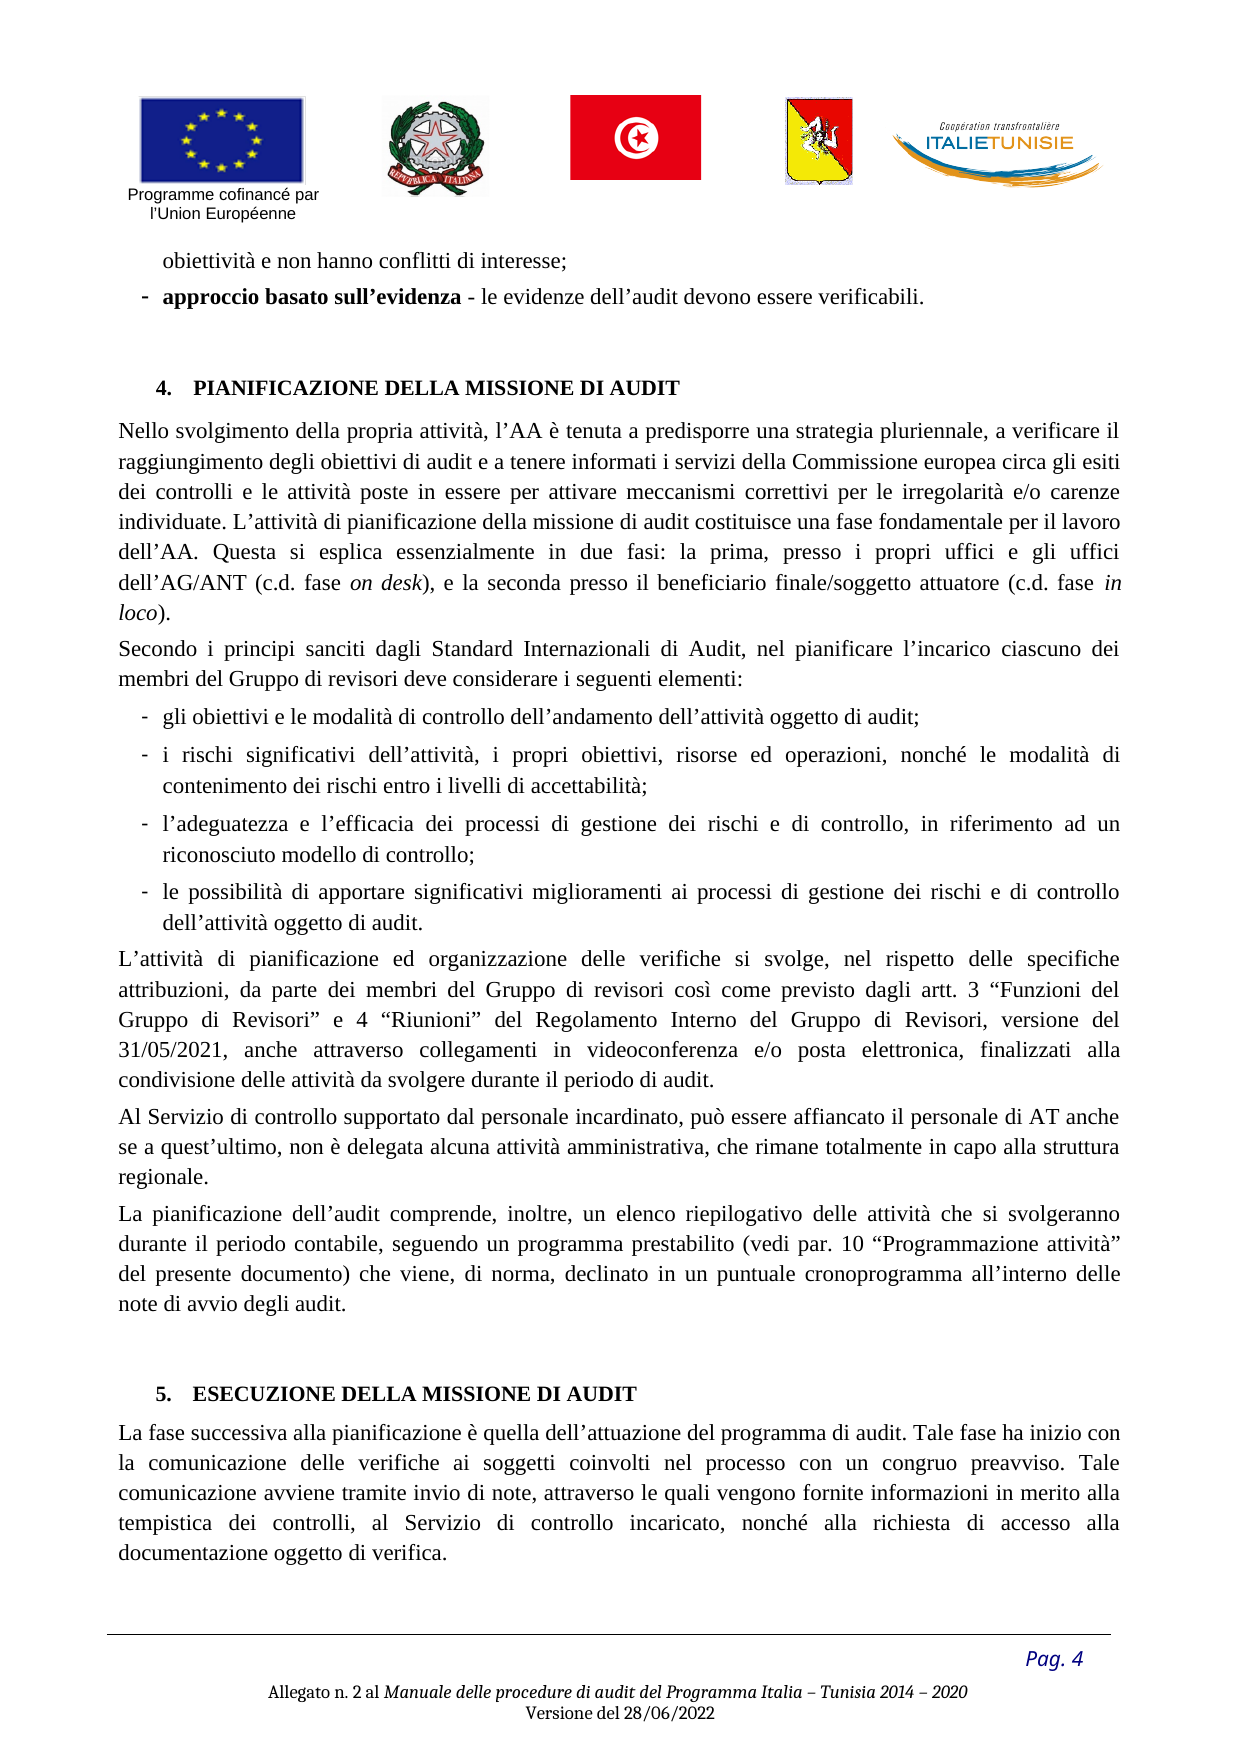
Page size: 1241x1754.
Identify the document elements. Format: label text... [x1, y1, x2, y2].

picture [381, 95, 490, 197]
picture [785, 97, 853, 185]
picture [138, 95, 308, 185]
list PIANIFICAZIONE DELLA MISSIONE DI AUDIT [156, 375, 1122, 400]
list ESECUZIONE DELLA MISSIONE DI AUDIT [155, 1368, 1122, 1406]
picture [884, 95, 1112, 209]
picture [570, 95, 702, 180]
